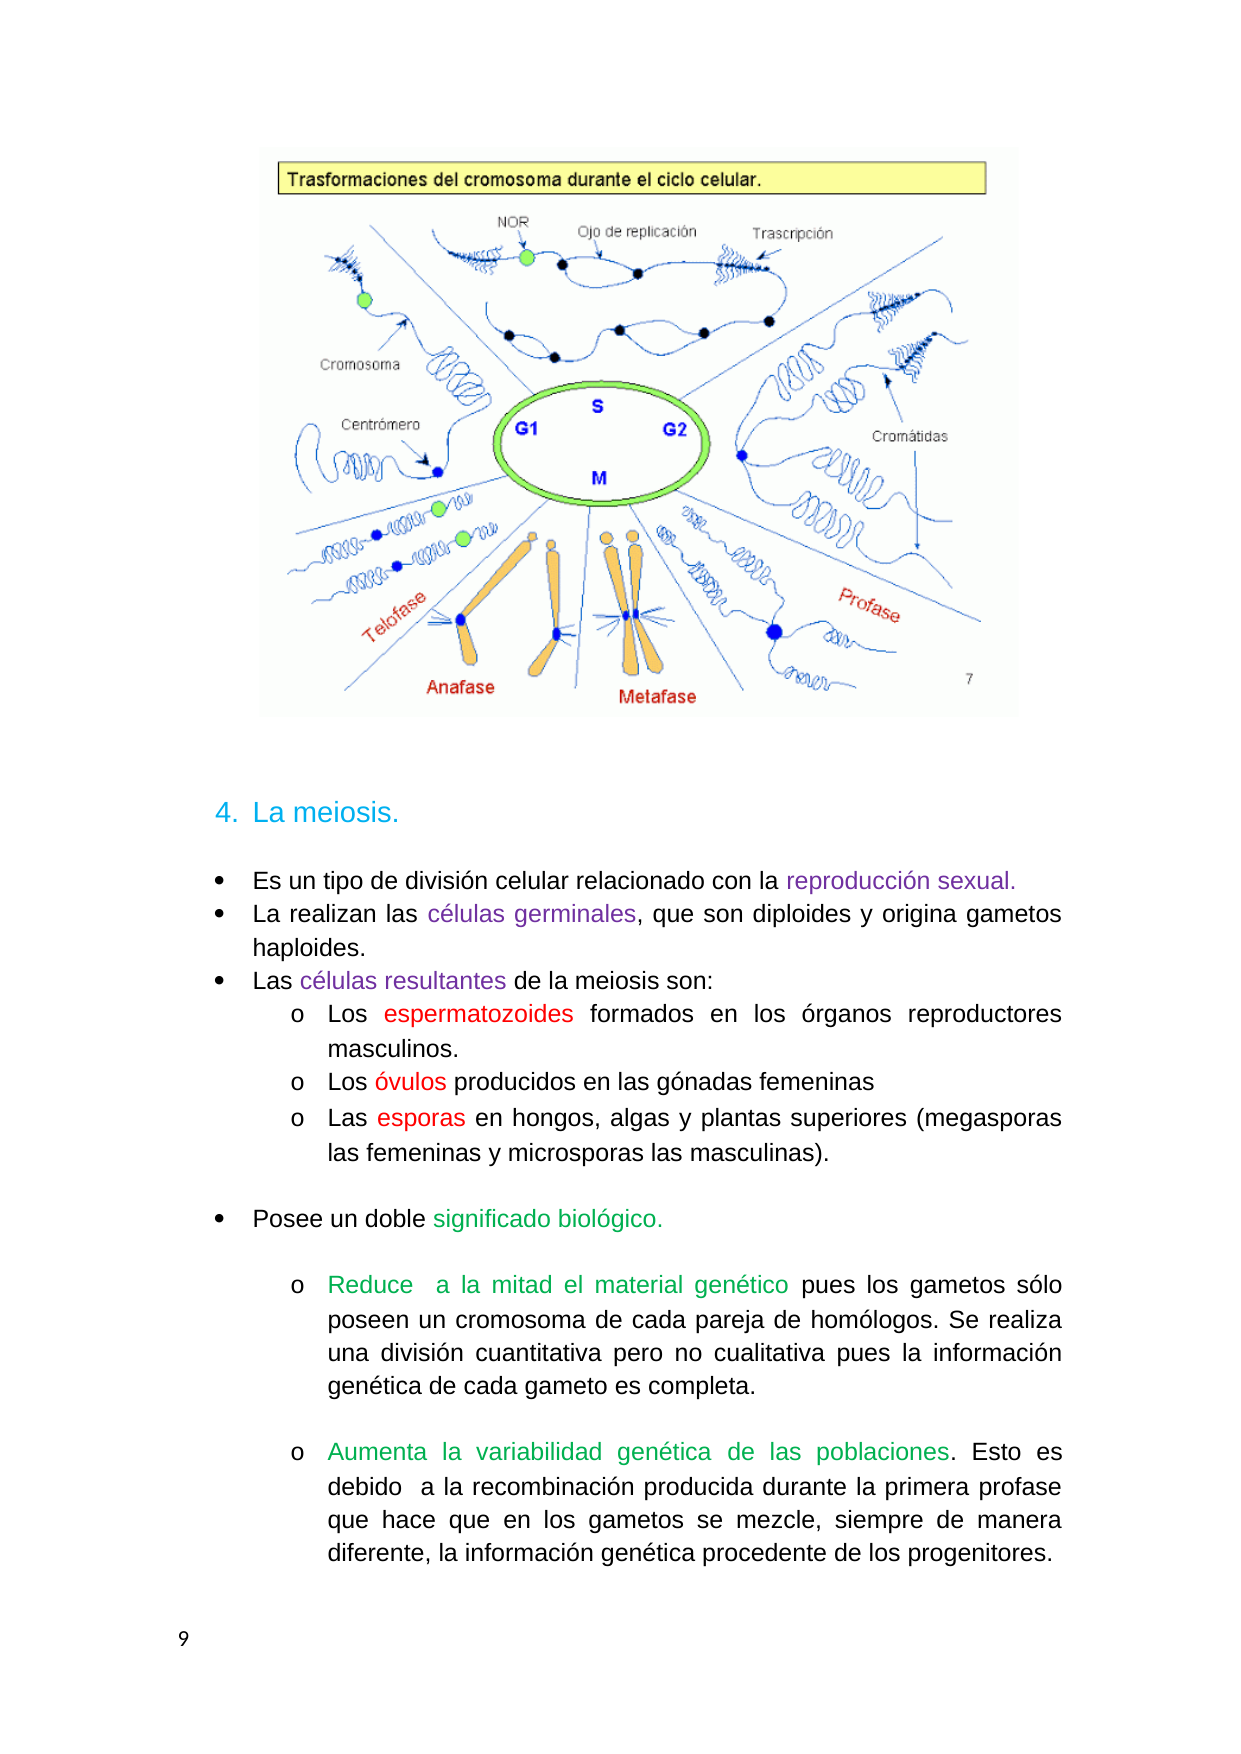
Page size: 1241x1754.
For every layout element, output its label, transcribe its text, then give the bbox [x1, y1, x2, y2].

list Posee un doble significado biológico. [215, 1204, 1063, 1233]
list Las células resultantes de la meiosis son: [215, 966, 1063, 994]
picture [259, 147, 1019, 717]
list La meiosis. [215, 795, 1063, 828]
list Reduce a la mitad el material genético pues los gametos sólo poseen un cromosoma de cada pareja de homólogos. Se realiza una división cuantitativa pero no cualitativa pues la información genética de cada gameto es completa. [290, 1270, 1063, 1400]
list La realizan las células germinales, que son diploides y origina gametos haploides. [215, 899, 1063, 961]
list Es un tipo de división celular relacionado con la reproducción sexual. [215, 866, 1063, 895]
list Las esporas en hongos, algas y plantas superiores (megasporas las femeninas y microsporas las masculinas). [290, 1102, 1063, 1166]
list Aumenta la variabilidad genética de las poblaciones. Esto es debido a la recombinación producida durante la primera profase que hace que en los gametos se mezcle, siempre de manera diferente, la información genética procedente de los progenitores. [290, 1437, 1063, 1567]
list Los espermatozoides formados en los órganos reproductores masculinos. [290, 999, 1063, 1063]
list Los óvulos producidos en las gónadas femeninas [290, 1067, 1063, 1098]
